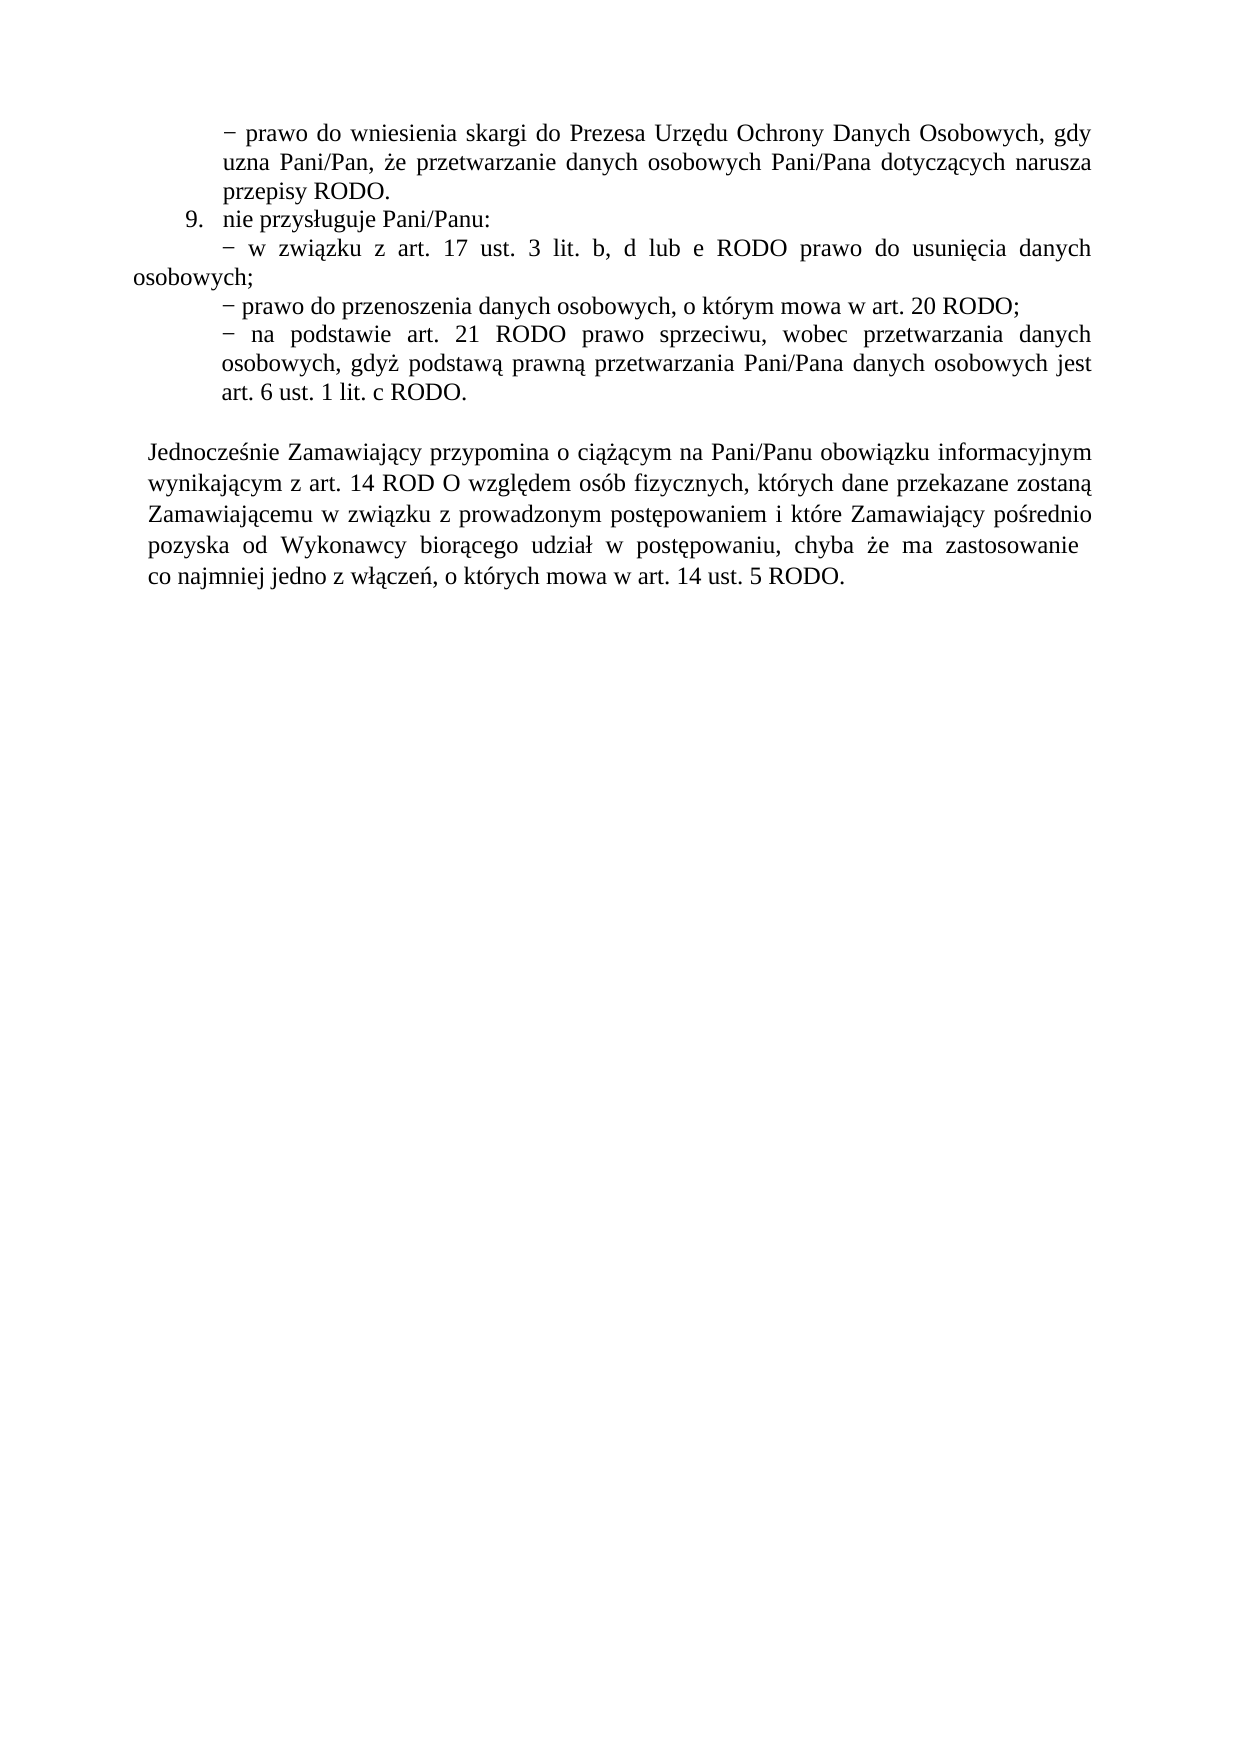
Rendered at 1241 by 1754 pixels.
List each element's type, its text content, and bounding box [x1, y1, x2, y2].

text − prawo do przenoszenia danych osobowych, o którym mowa w art. 20 RODO; [133, 291, 1093, 319]
text − na podstawie art. 21 RODO prawo sprzeciwu, wobec przetwarzania danych osobowych, gdyż podstawą prawną przetwarzania Pani/Pana danych osobowych jest art. 6 ust. 1 lit. c RODO. [221, 319, 1093, 406]
list − prawo do wniesienia skargi do Prezesa Urzędu Ochrony Danych Osobowych, gdy uzna Pani/Pan, że przetwarzanie danych osobowych Pani/Pana dotyczących narusza przepisy RODO. [223, 118, 1093, 204]
text Jednocześnie Zamawiający przypomina o ciążącym na Pani/Panu obowiązku informacyjnym wynikającym z art. 14 ROD O względem osób fizycznych, których dane przekazane zostaną Zamawiającemu w związku z prowadzonym postępowaniem i które Zamawiający pośrednio pozyska od Wykonawcy biorącego udział w postępowaniu, chyba że ma zastosowanie co najmniej jedno z włączeń, o których mowa w art. 14 ust. 5 RODO. [148, 437, 1093, 590]
list nie przysługuje Pani/Panu: [185, 204, 1093, 233]
text − w związku z art. 17 ust. 3 lit. b, d lub e RODO prawo do usunięcia danych osobowych; [133, 233, 1093, 291]
